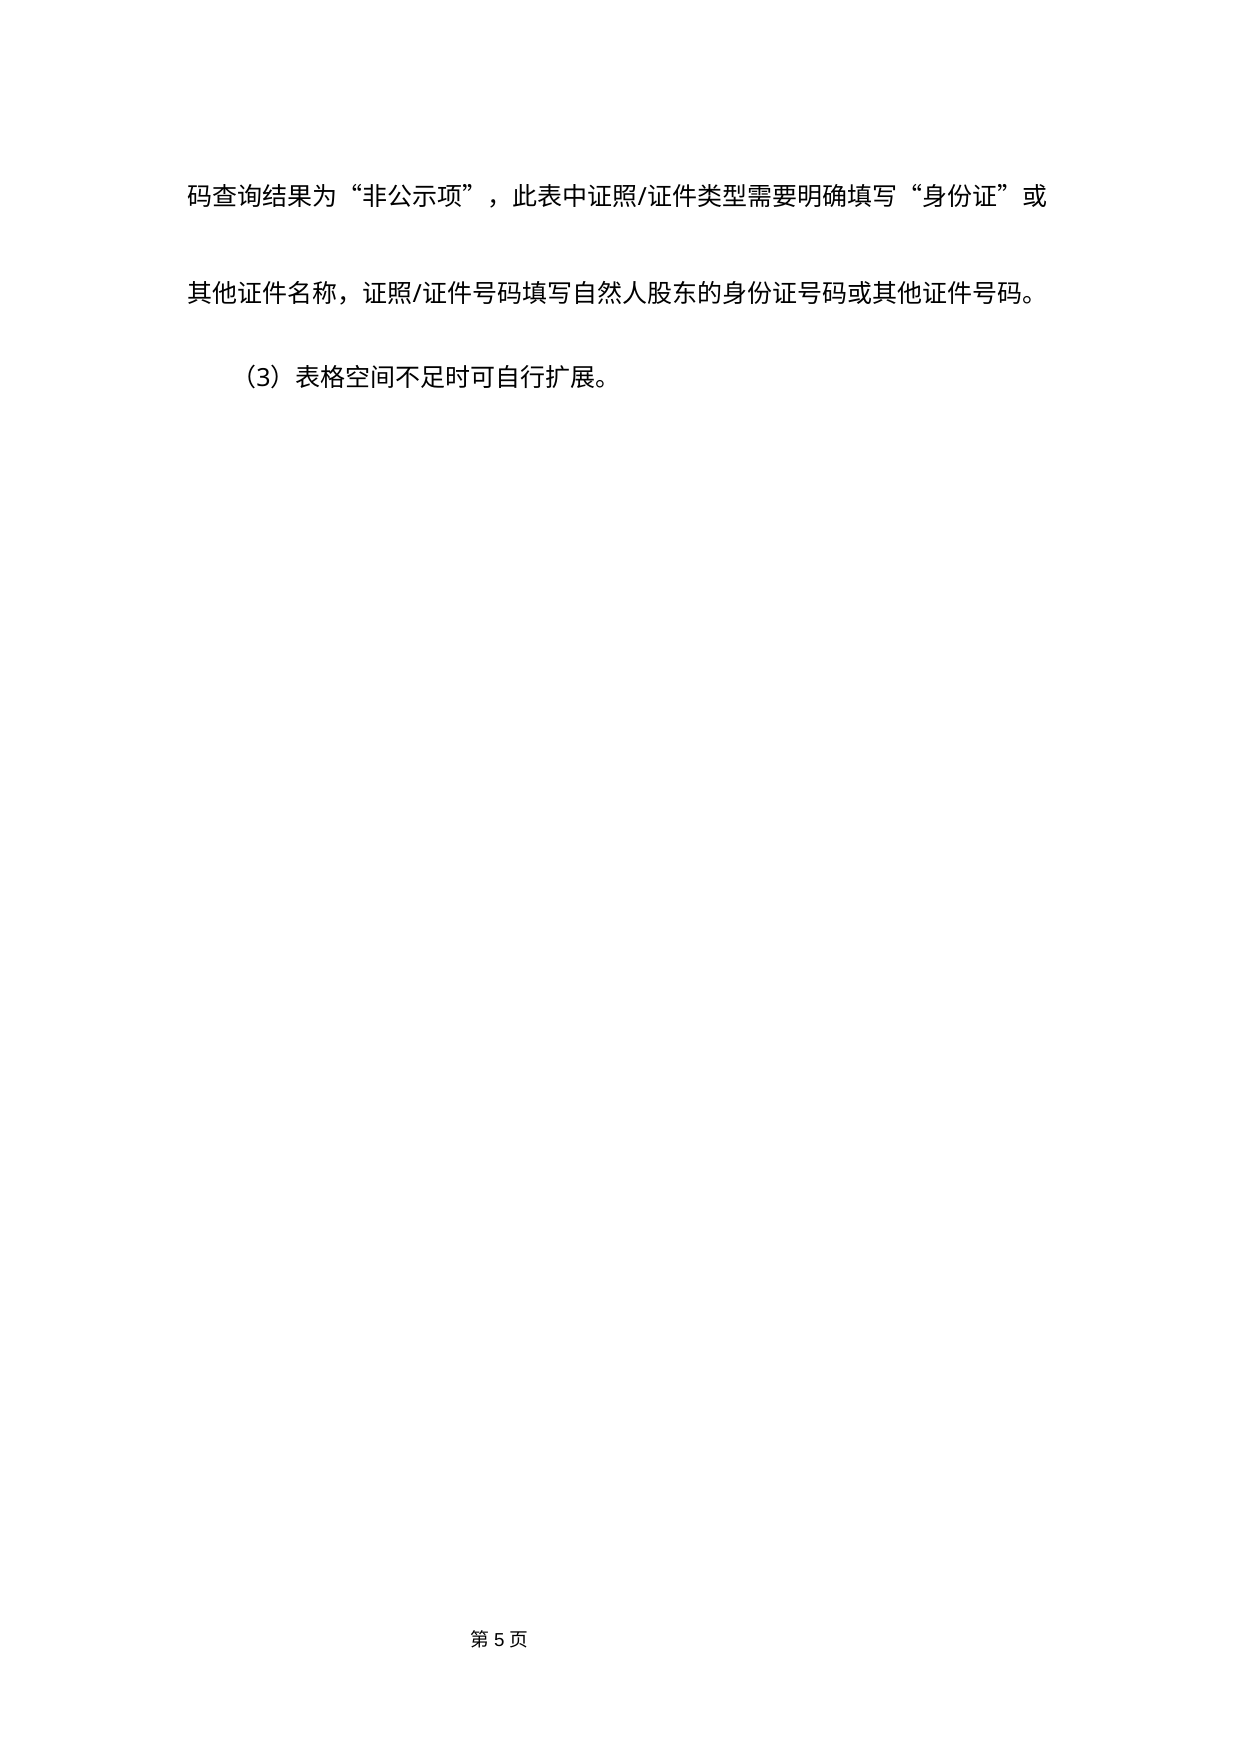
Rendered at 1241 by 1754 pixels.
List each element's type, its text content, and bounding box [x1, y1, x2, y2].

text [187, 162, 1053, 324]
text （3）表格空间不足时可自行扩展。 [187, 343, 1053, 408]
